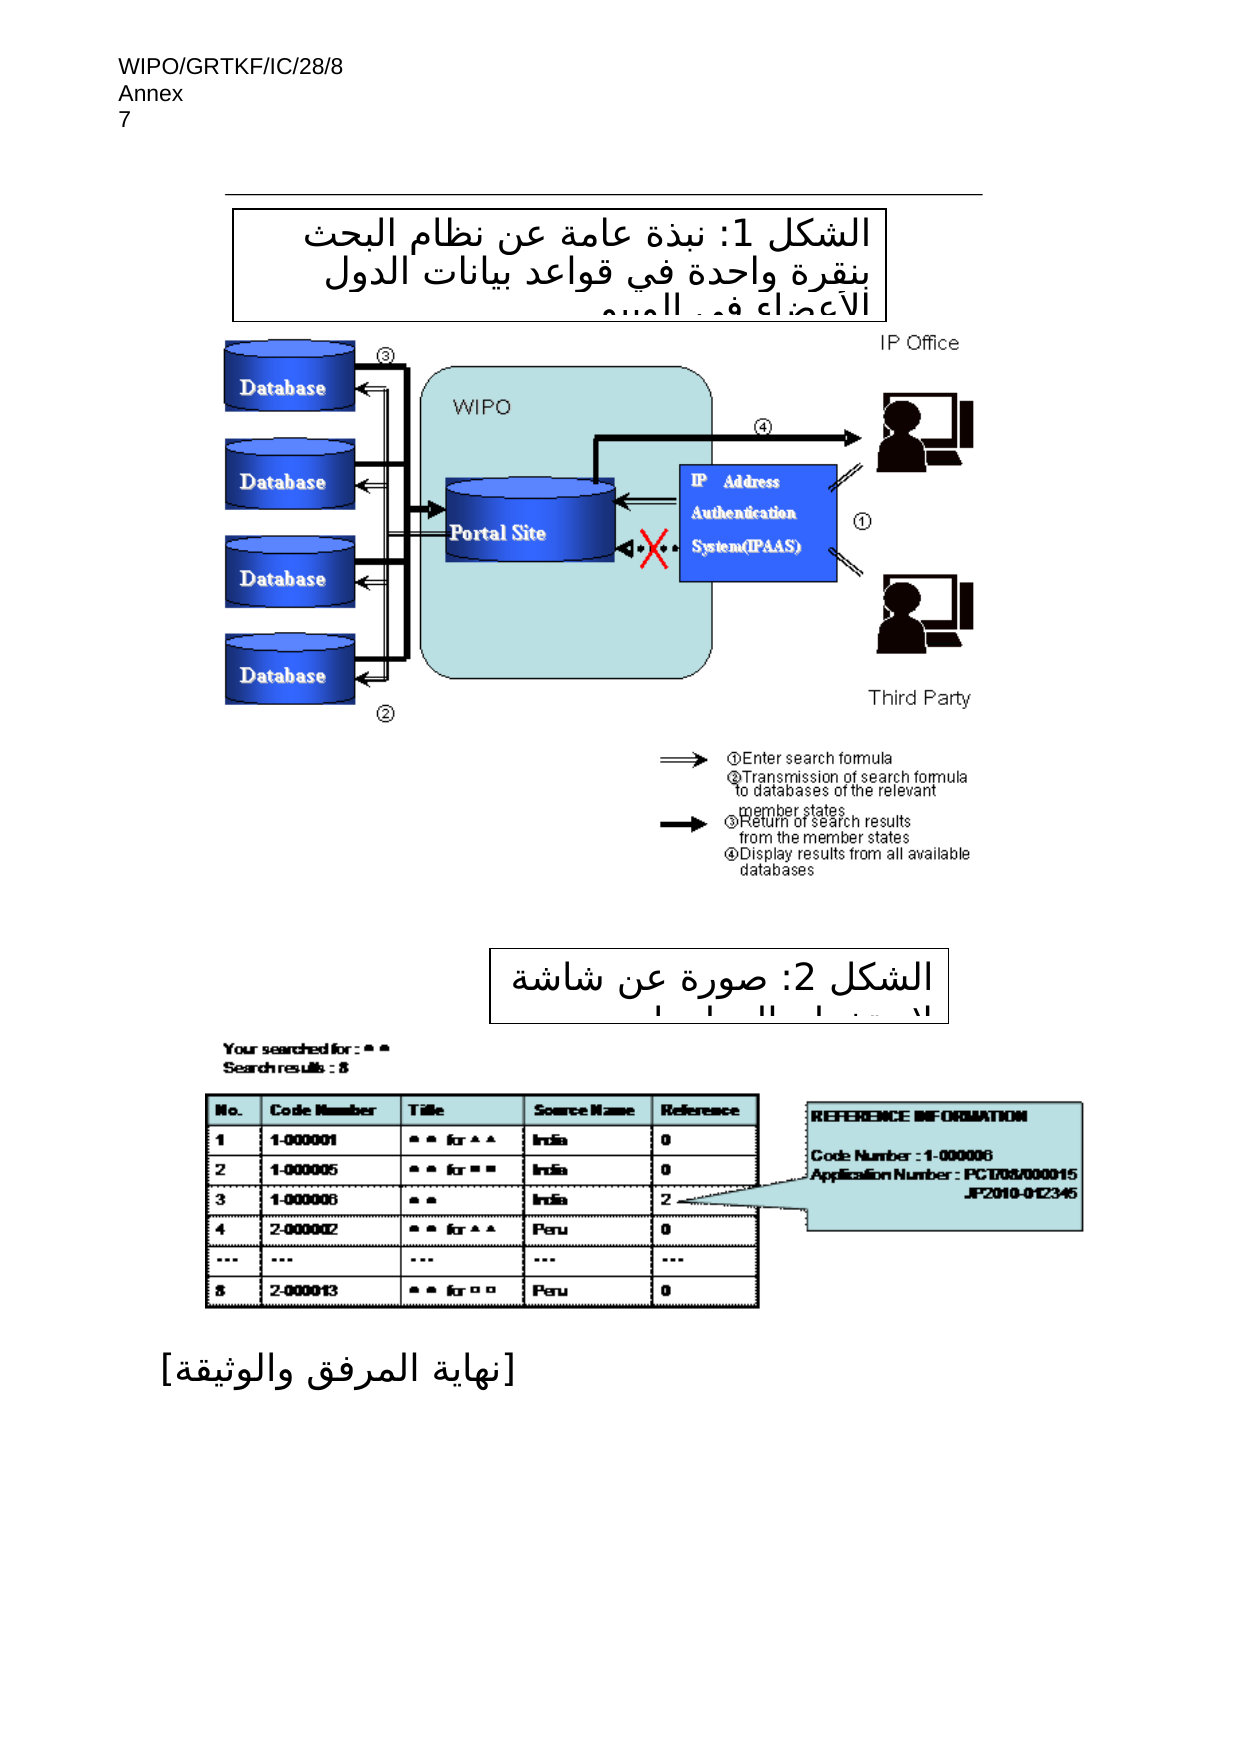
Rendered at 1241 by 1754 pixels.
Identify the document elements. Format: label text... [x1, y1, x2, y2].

text [نهاية المرفق والوثيقة] [118, 1351, 516, 1389]
